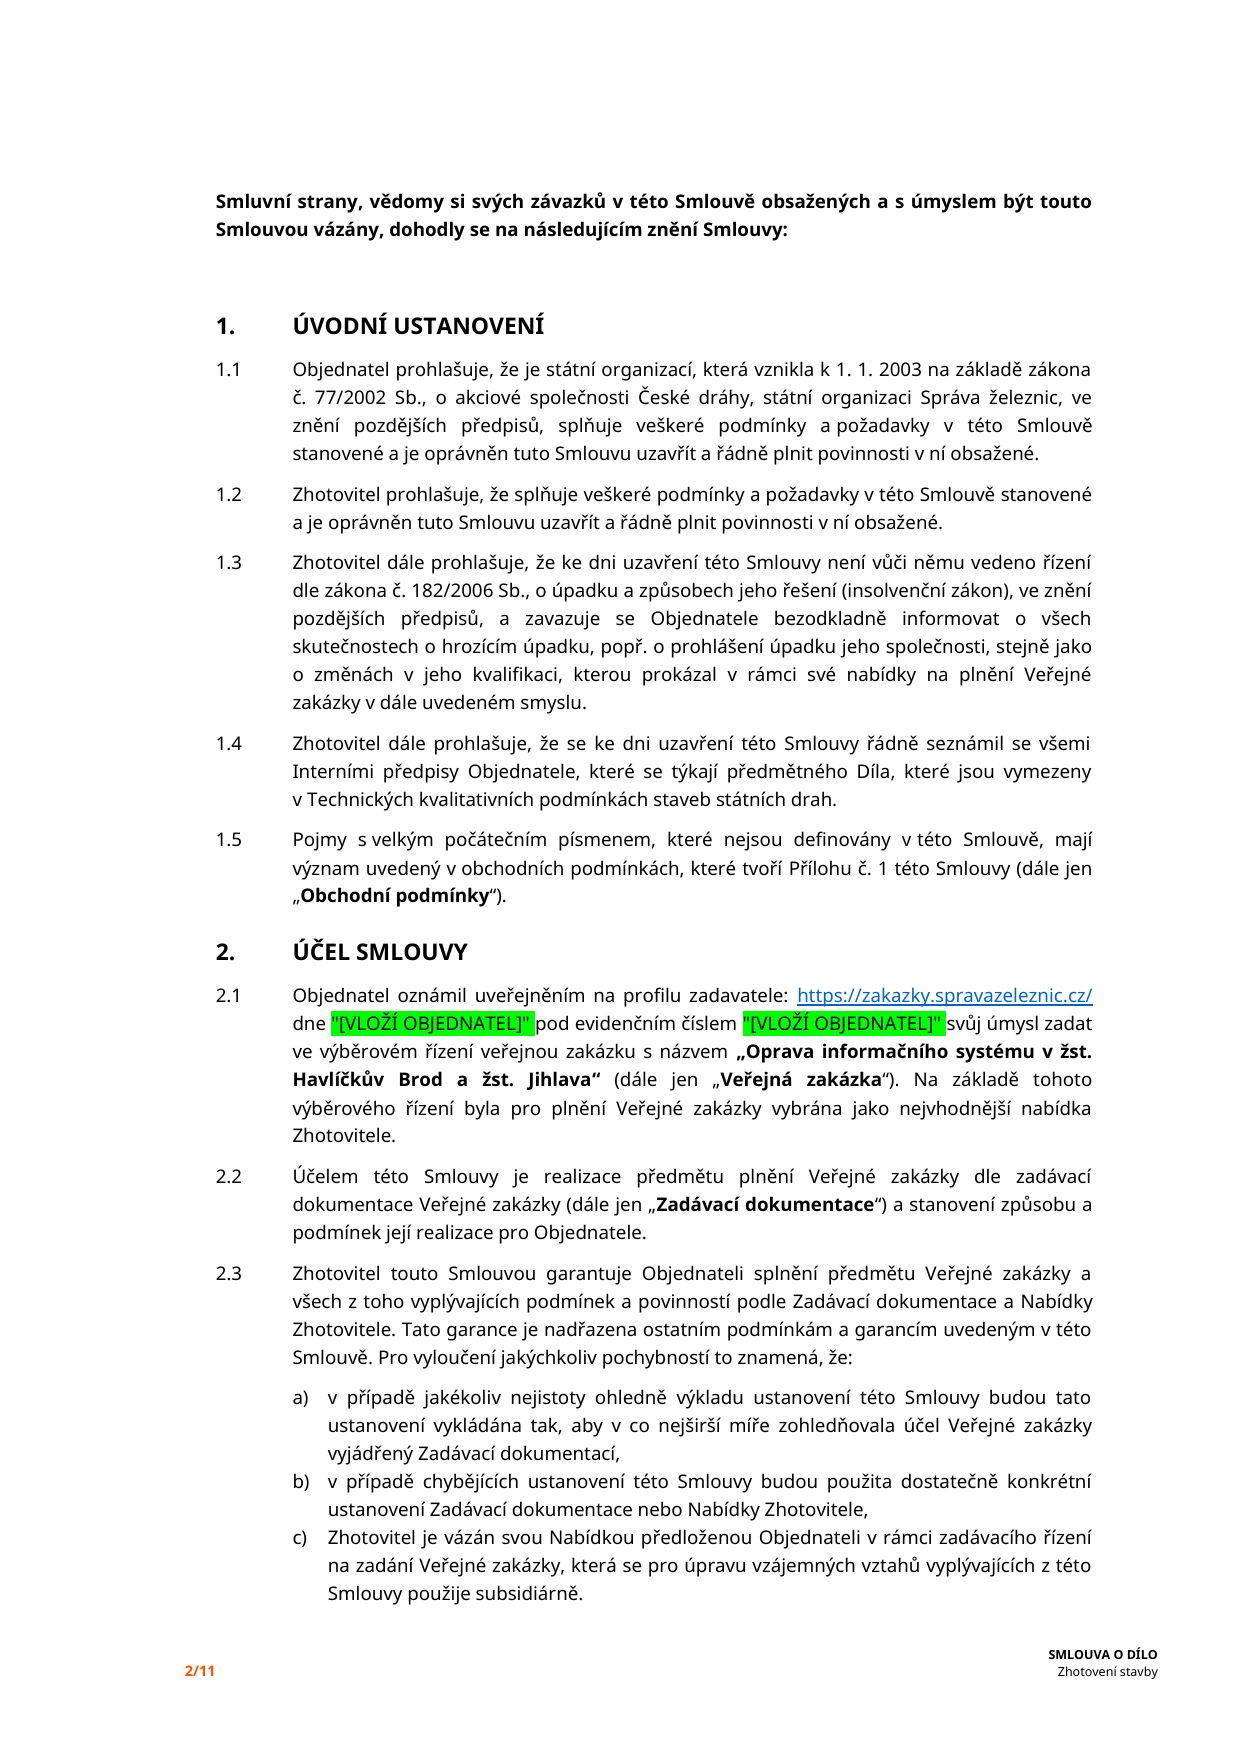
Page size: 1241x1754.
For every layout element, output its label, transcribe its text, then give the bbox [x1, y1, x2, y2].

text Zhotovitel dále prohlašuje, že se ke dni uzavření této Smlouvy řádně seznámil se všemi Interními předpisy Objednatele, které se týkají předmětného Díla, které jsou vymezeny v Technických kvalitativních podmínkách staveb státních drah. [216, 730, 1093, 812]
text Objednatel prohlašuje, že je státní organizací, která vznikla k 1. 1. 2003 na základě zákona č. 77/2002 Sb., o akciové společnosti České dráhy, státní organizaci Správa železnic, ve znění pozdějších předpisů, splňuje veškeré podmínky a požadavky v této Smlouvě stanovené a je oprávněn tuto Smlouvu uzavřít a řádně plnit povinnosti v ní obsažené. [216, 356, 1093, 466]
text Zhotovitel dále prohlašuje, že ke dni uzavření této Smlouvy není vůči němu vedeno řízení dle zákona č. 182/2006 Sb., o úpadku a způsobech jeho řešení (insolvenční zákon), ve znění pozdějších předpisů, a zavazuje se Objednatele bezodkladně informovat o všech skutečnostech o hrozícím úpadku, popř. o prohlášení úpadku jeho společnosti, stejně jako o změnách v jeho kvalifikaci, kterou prokázal v rámci své nabídky na plnění Veřejné zakázky v dále uvedeném smyslu. [216, 549, 1093, 715]
text Pojmy s velkým počátečním písmenem, které nejsou definovány v této Smlouvě, mají význam uvedený v obchodních podmínkách, které tvoří Přílohu č. 1 této Smlouvy (dále jen „Obchodní podmínky“). [216, 827, 1093, 908]
text ÚČEL SMLOUVY [216, 936, 1093, 967]
text Účelem této Smlouvy je realizace předmětu plnění Veřejné zakázky dle zadávací dokumentace Veřejné zakázky (dále jen „Zadávací dokumentace“) a stanovení způsobu a podmínek její realizace pro Objednatele. [216, 1163, 1093, 1245]
text Zhotovitel prohlašuje, že splňuje veškeré podmínky a požadavky v této Smlouvě stanovené a je oprávněn tuto Smlouvu uzavřít a řádně plnit povinnosti v ní obsažené. [216, 481, 1093, 534]
text Zhotovitel touto Smlouvou garantuje Objednateli splnění předmětu Veřejné zakázky a všech z toho vyplývajících podmínek a povinností podle Zadávací dokumentace a Nabídky Zhotovitele. Tato garance je nadřazena ostatním podmínkám a garancím uvedeným v této Smlouvě. Pro vyloučení jakýchkoliv pochybností to znamená, že: [216, 1260, 1093, 1369]
text Objednatel oznámil uveřejněním na profilu zadavatele: https://zakazky.spravazeleznic.cz/ dne pod evidenčním číslem svůj úmysl zadat ve výběrovém řízení veřejnou zakázku s názvem „Oprava informačního systému v žst. Havlíčkův Brod a žst. Jihlava“ (dále jen „Veřejná zakázka“). Na základě tohoto výběrového řízení byla pro plnění Veřejné zakázky vybrána jako nejvhodnější nabídka Zhotovitele. [216, 983, 1093, 1148]
text v případě jakékoliv nejistoty ohledně výkladu ustanovení této Smlouvy budou tato ustanovení vykládána tak, aby v co nejširší míře zohledňovala účel Veřejné zakázky vyjádřený Zadávací dokumentací, [292, 1384, 1093, 1466]
text Smluvní strany, vědomy si svých závazků v této Smlouvě obsažených a s úmyslem být touto Smlouvou vázány, dohodly se na následujícím znění Smlouvy: [216, 188, 1093, 242]
text ÚVODNÍ USTANOVENÍ [216, 309, 1093, 341]
text v případě chybějících ustanovení této Smlouvy budou použita dostatečně konkrétní ustanovení Zadávací dokumentace nebo Nabídky Zhotovitele, [292, 1468, 1093, 1522]
text Zhotovitel je vázán svou Nabídkou předloženou Objednateli v rámci zadávacího řízení na zadání Veřejné zakázky, která se pro úpravu vzájemných vztahů vyplývajících z této Smlouvy použije subsidiárně. [292, 1524, 1093, 1606]
